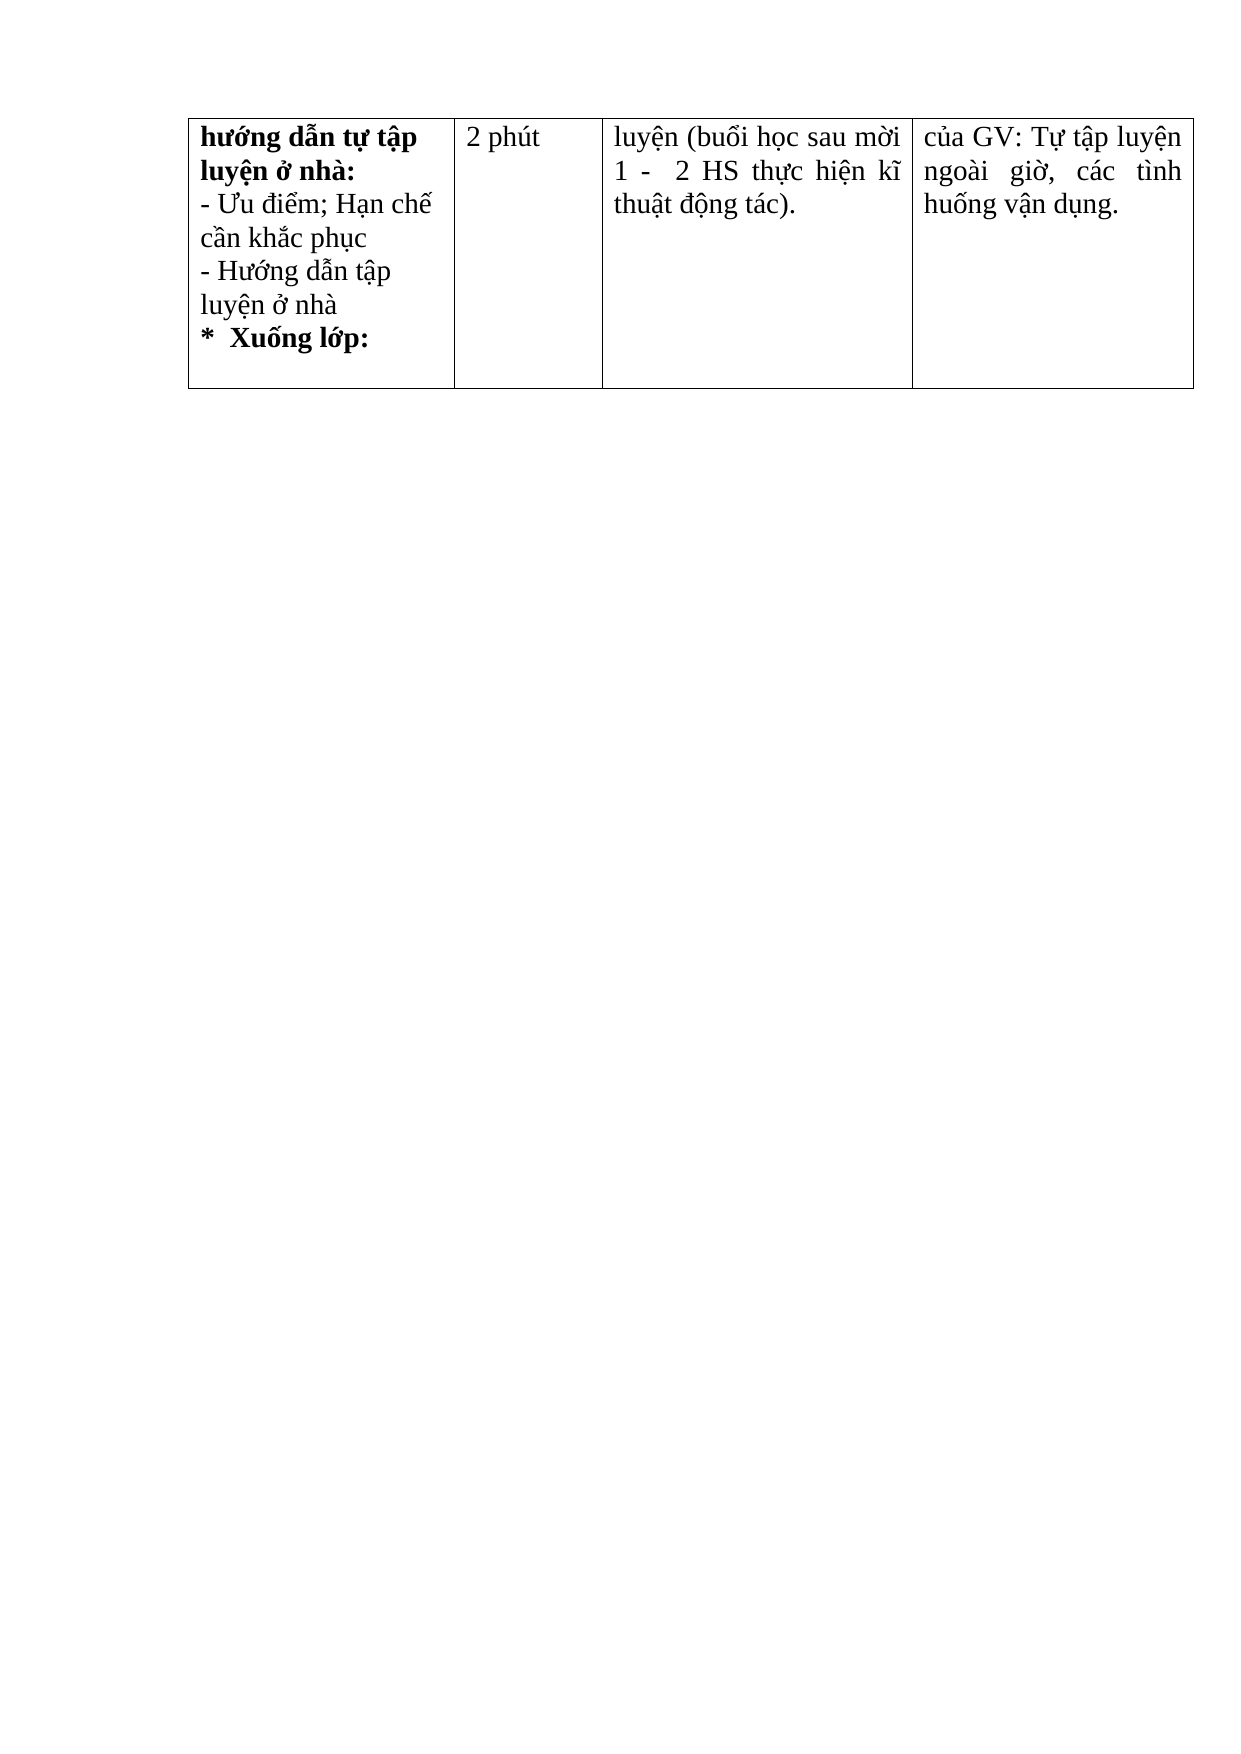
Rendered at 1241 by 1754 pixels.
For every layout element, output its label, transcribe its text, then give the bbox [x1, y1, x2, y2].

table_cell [603, 119, 912, 387]
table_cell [913, 119, 1193, 387]
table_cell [189, 119, 454, 387]
table_cell 3 phút 2 phút [455, 119, 602, 387]
